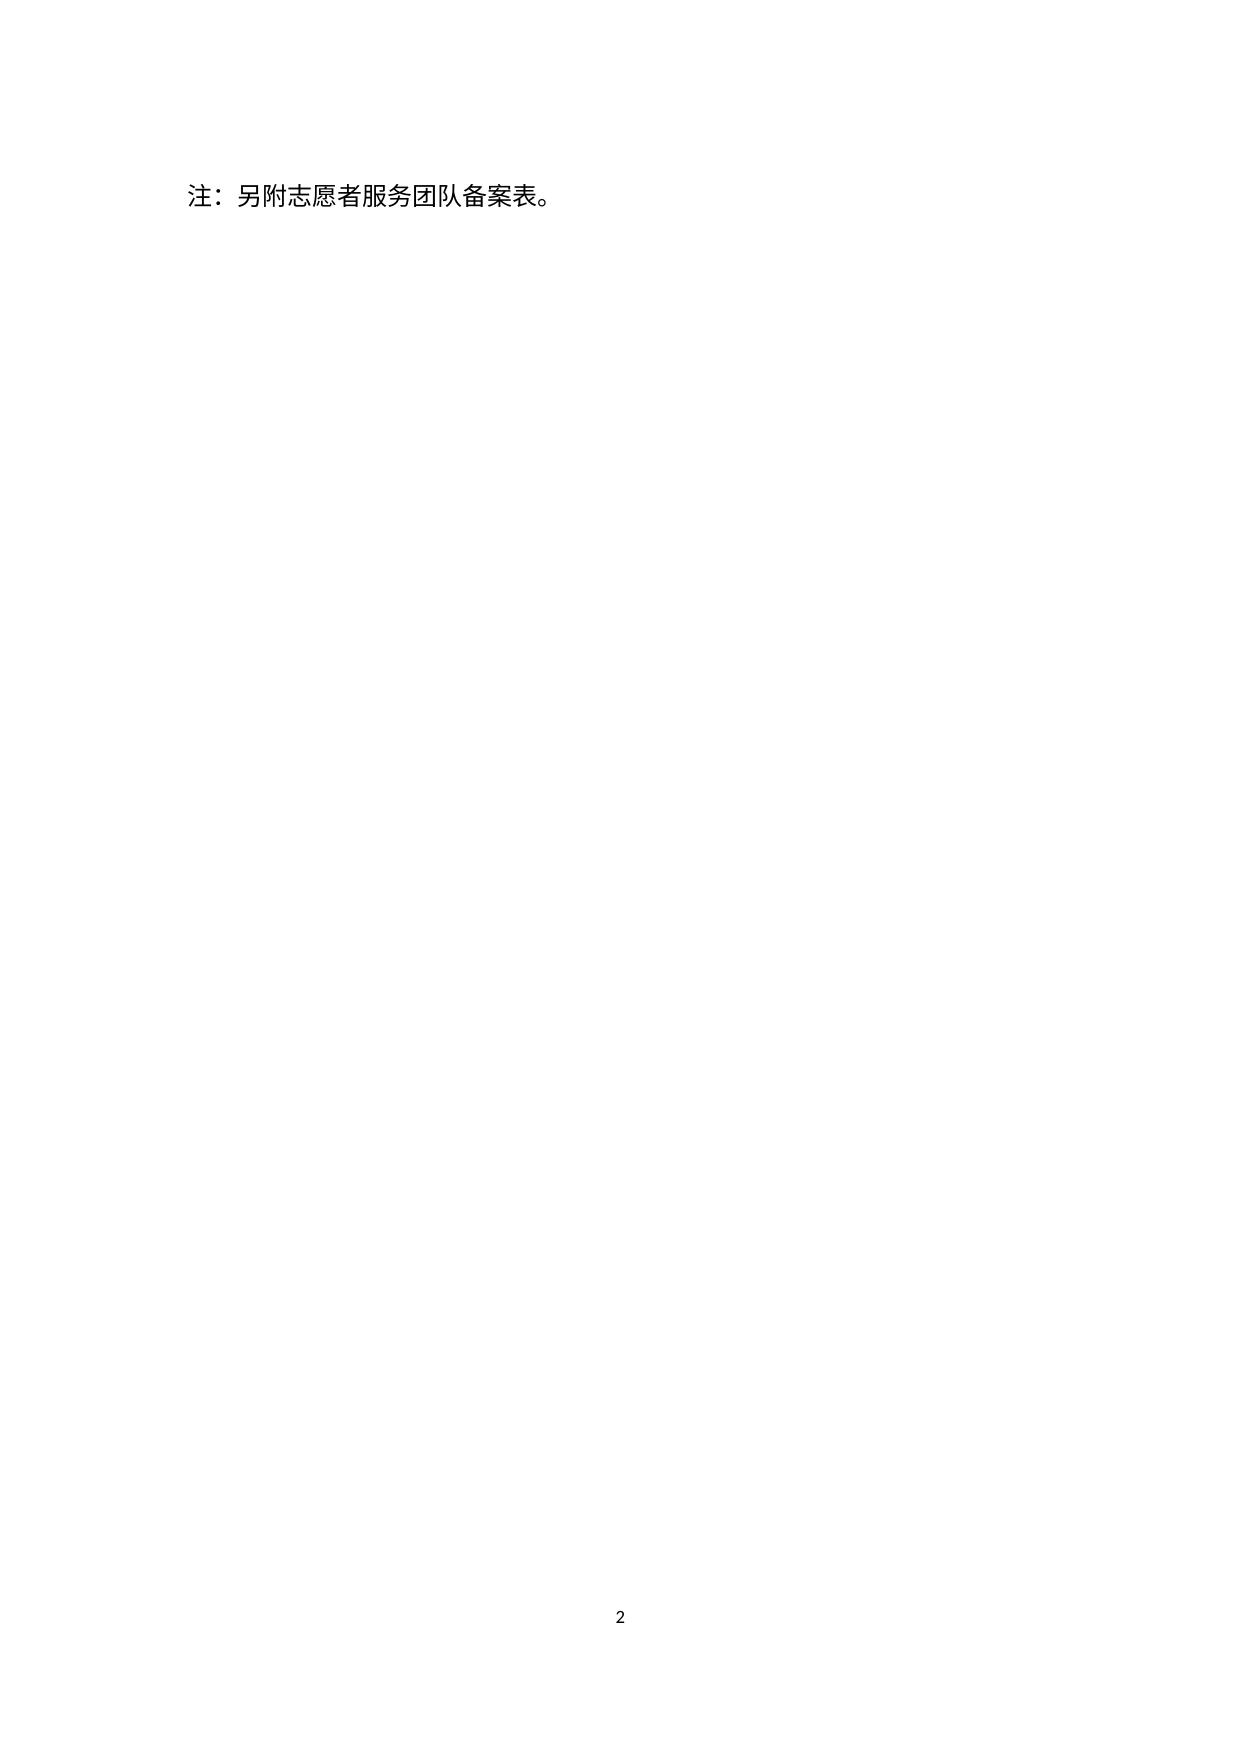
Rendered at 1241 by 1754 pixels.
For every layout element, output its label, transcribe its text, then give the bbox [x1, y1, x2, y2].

text 注：另附志愿者服务团队备案表。 [187, 162, 1053, 227]
